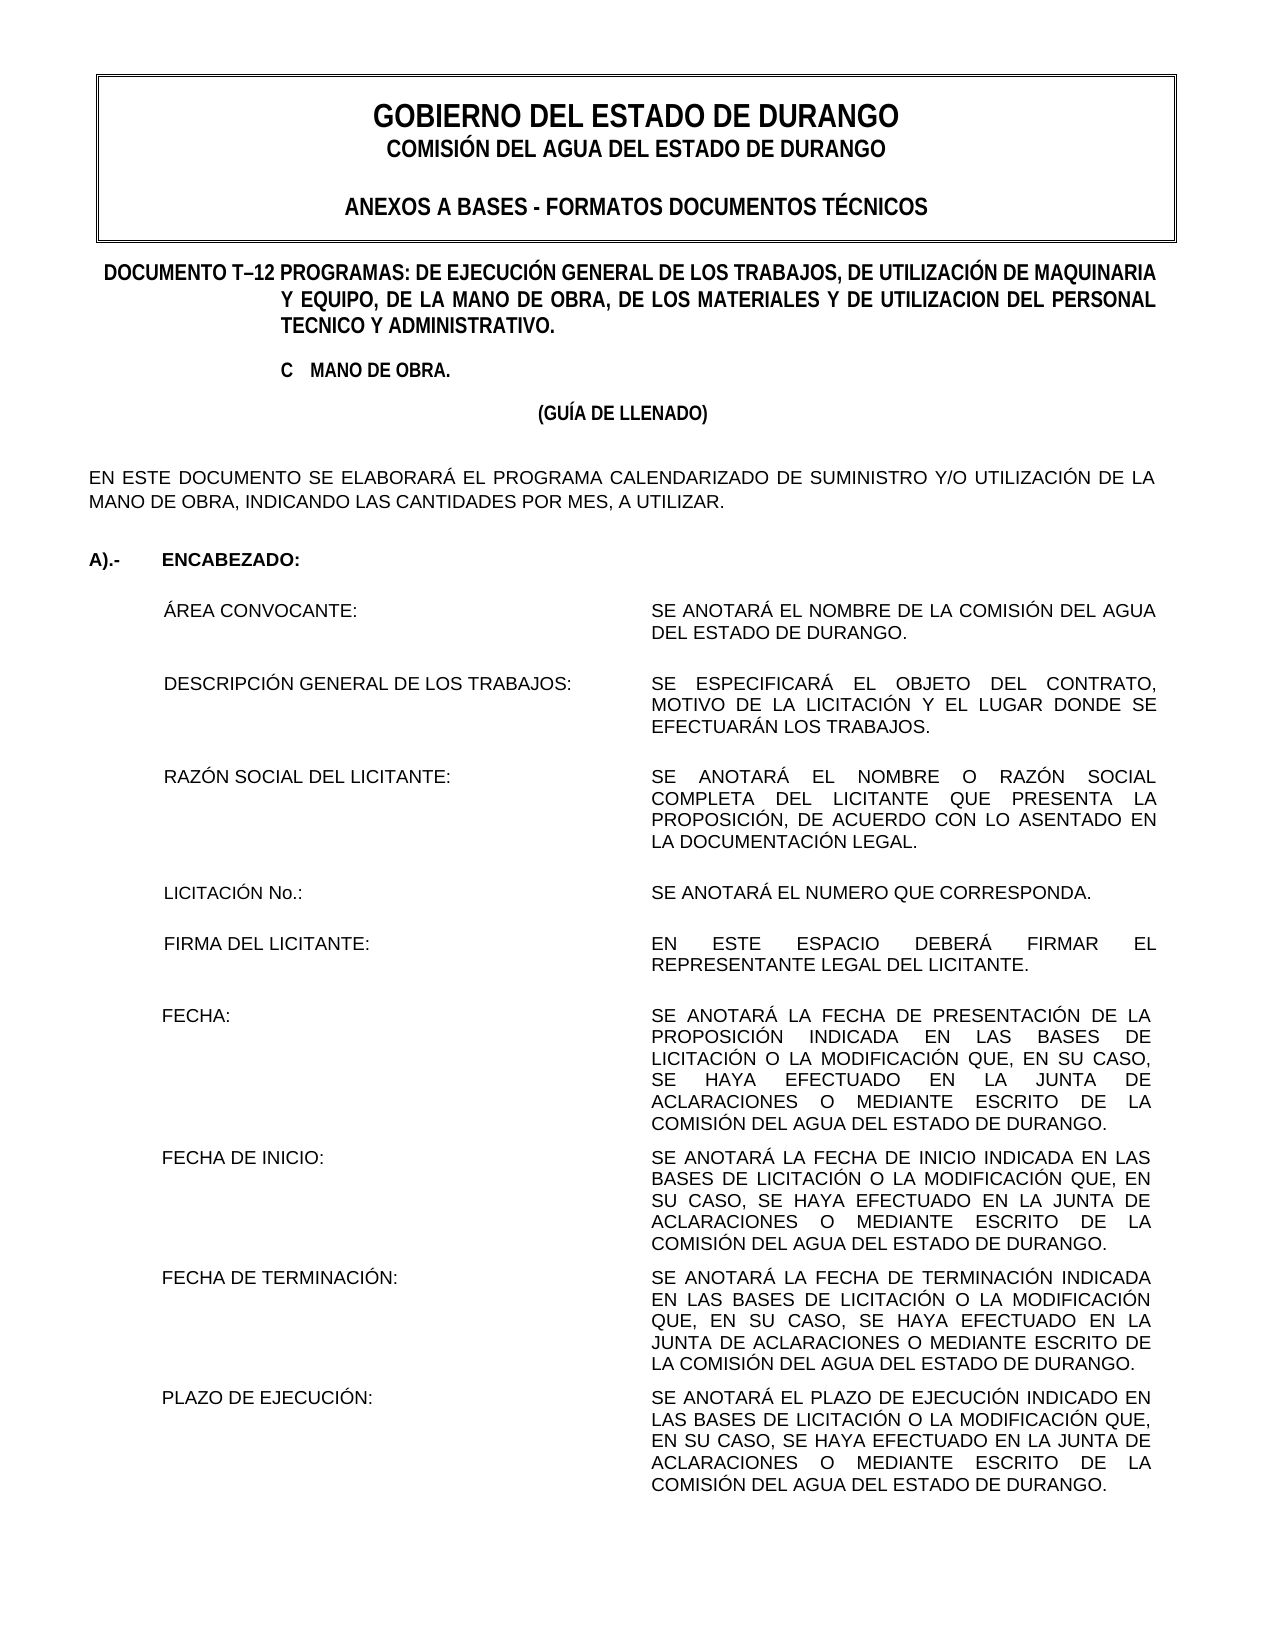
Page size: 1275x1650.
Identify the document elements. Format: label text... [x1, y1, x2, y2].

text EN ESTE DOCUMENTO SE ELABORARÁ EL PROGRAMA CALENDARIZADO DE SUMINISTRO Y/O UTILIZACIÓN DE LA MANO DE OBRA, INDICANDO LAS CANTIDADES POR MES, A UTILIZAR. [89, 465, 1157, 514]
text ÁREA CONVOCANTE: SE ANOTARÁ EL NOMBRE DE LA COMISIÓN DEL AGUA DEL ESTADO DE DURANGO. [164, 600, 1157, 643]
text FECHA: SE ANOTARÁ LA FECHA DE PRESENTACIÓN DE LA PROPOSICIÓN INDICADA EN LAS BASES DE LICITACIÓN O LA MODIFICACIÓN QUE, EN SU CASO, SE HAYA EFECTUADO EN LA JUNTA DE ACLARACIONES O MEDIANTE ESCRITO DE LA COMISIÓN DEL AGUA DEL ESTADO DE DURANGO. [162, 1004, 1152, 1134]
text FECHA DE TERMINACIÓN: SE ANOTARÁ LA FECHA DE TERMINACIÓN INDICADA EN LAS BASES DE LICITACIÓN O LA MODIFICACIÓN QUE, EN SU CASO, SE HAYA EFECTUADO EN LA JUNTA DE ACLARACIONES O MEDIANTE ESCRITO DE LA COMISIÓN DEL AGUA DEL ESTADO DE DURANGO. [162, 1267, 1152, 1374]
text A).- ENCABEZADO: [89, 546, 1152, 571]
text FIRMA DEL LICITANTE: EN ESTE ESPACIO DEBERÁ FIRMAR EL REPRESENTANTE LEGAL DEL LICITANTE. [164, 932, 1157, 975]
text RAZÓN SOCIAL DEL LICITANTE: SE ANOTARÁ EL NOMBRE O RAZÓN SOCIAL COMPLETA DEL LICITANTE QUE PRESENTA LA PROPOSICIÓN, DE ACUERDO CON LO ASENTADO EN LA DOCUMENTACIÓN LEGAL. [164, 766, 1157, 852]
text PLAZO DE EJECUCIÓN: SE ANOTARÁ EL PLAZO DE EJECUCIÓN INDICADO EN LAS BASES DE LICITACIÓN O LA MODIFICACIÓN QUE, EN SU CASO, SE HAYA EFECTUADO EN LA JUNTA DE ACLARACIONES O MEDIANTE ESCRITO DE LA COMISIÓN DEL AGUA DEL ESTADO DE DURANGO. [162, 1387, 1152, 1495]
text LICITACIÓN No.: SE ANOTARÁ EL NUMERO QUE CORRESPONDA. [164, 882, 1157, 903]
text FECHA DE INICIO: SE ANOTARÁ LA FECHA DE INICIO INDICADA EN LAS BASES DE LICITACIÓN O LA MODIFICACIÓN QUE, EN SU CASO, SE HAYA EFECTUADO EN LA JUNTA DE ACLARACIONES O MEDIANTE ESCRITO DE LA COMISIÓN DEL AGUA DEL ESTADO DE DURANGO. [162, 1146, 1152, 1254]
text DESCRIPCIÓN GENERAL DE LOS TRABAJOS: SE ESPECIFICARÁ EL OBJETO DEL CONTRATO, MOTIVO DE LA LICITACIÓN Y EL LUGAR DONDE SE EFECTUARÁN LOS TRABAJOS. [164, 672, 1157, 737]
